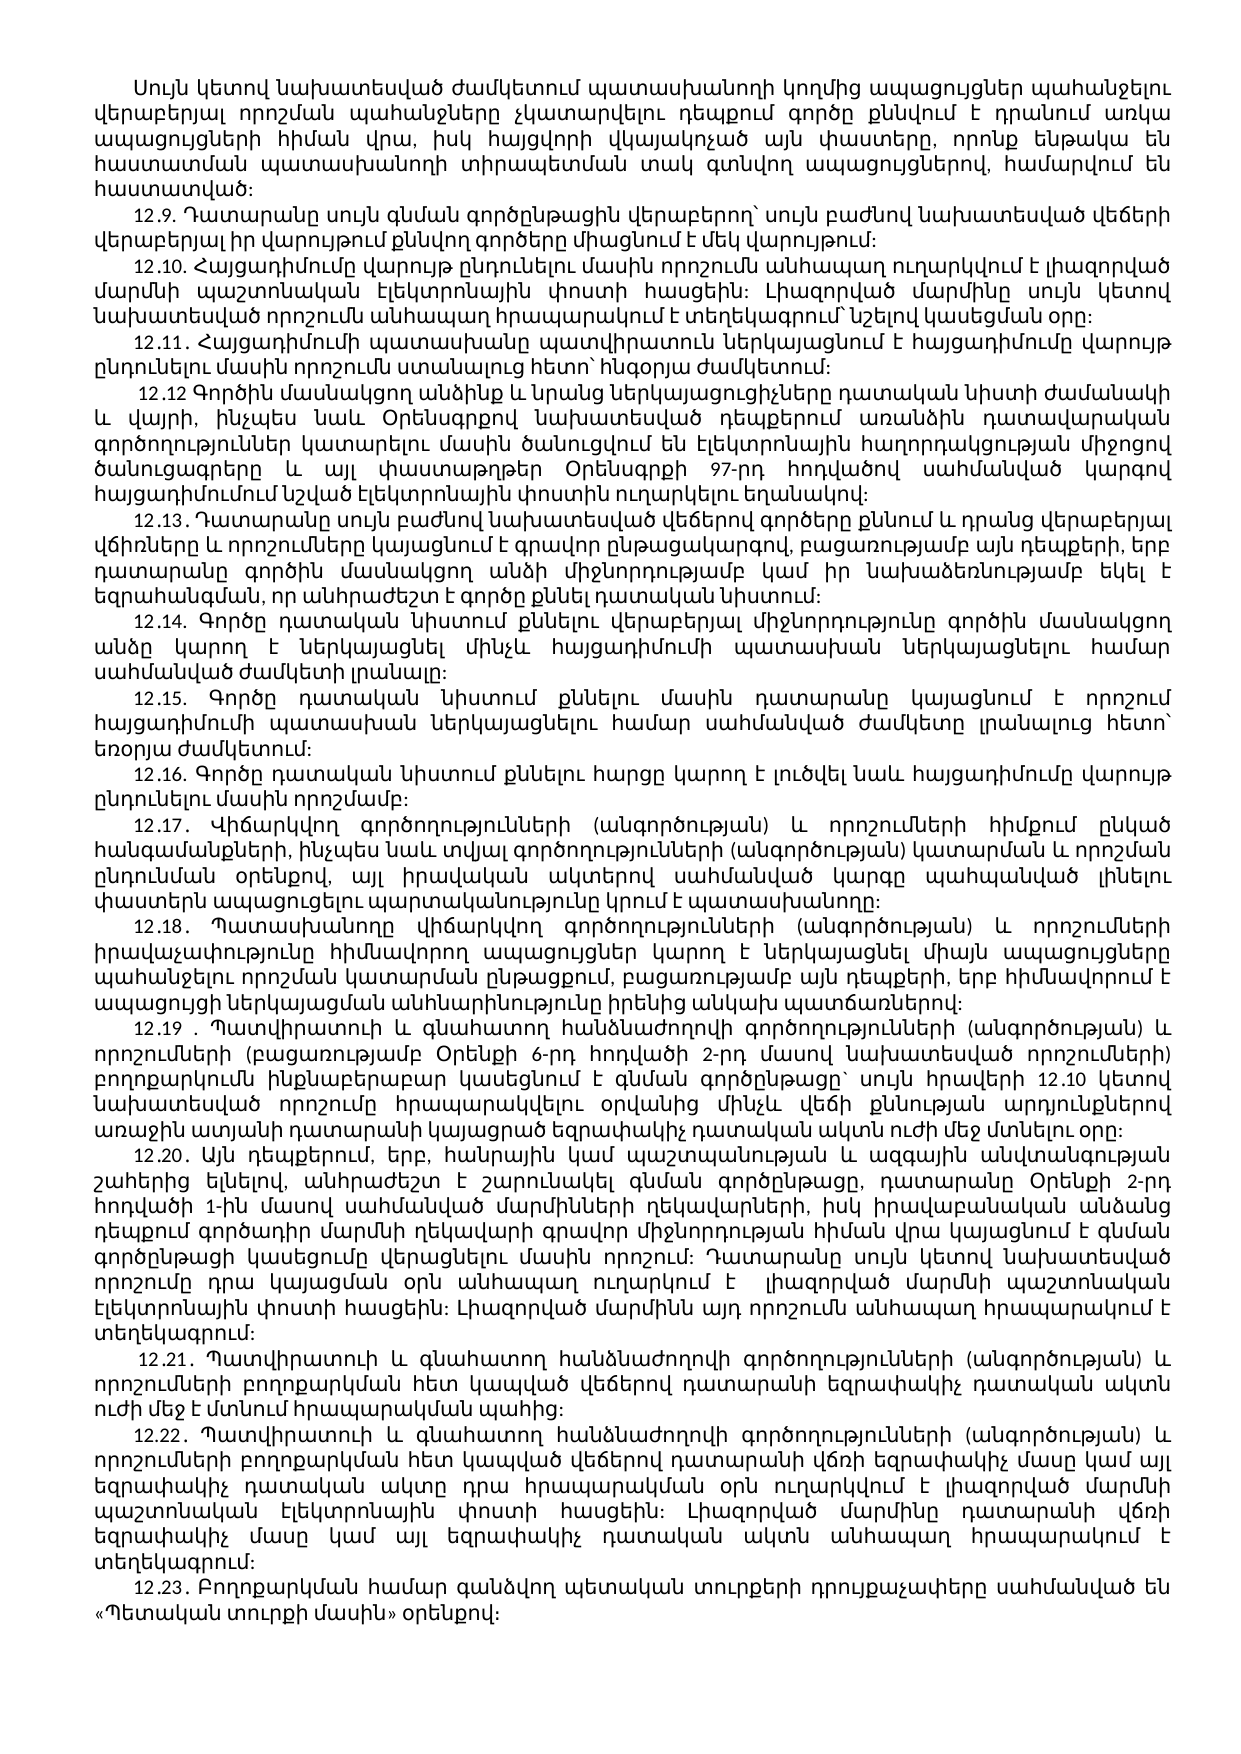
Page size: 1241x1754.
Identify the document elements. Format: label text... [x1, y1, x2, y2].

text 12․13․ Դատարանը սույն բաժնով նախատեսված վեճերով գործերը քննում և դրանց վերաբերյալ վճիռները և որոշումները կայացնում է գրավոր ընթացակարգով, բացառությամբ այն դեպքերի, երբ դատարանը գործին մասնակցող անձի միջնորդությամբ կամ իր նախաձեռնությամբ եկել է եզրահանգման, որ անհրաժեշտ է գործը քննել դատական նիստում: [94, 507, 1171, 609]
text 12․11․ Հայցադիմումի պատասխանը պատվիրատուն ներկայացնում է հայցադիմումը վարույթ ընդունելու մասին որոշումն ստանալուց հետո՝ հնգօրյա ժամկետում: [94, 329, 1171, 380]
text Սույն կետով նախատեսված ժամկետում պատասխանողի կողմից ապացույցներ պահանջելու վերաբերյալ որոշման պահանջները չկատարվելու դեպքում գործը քննվում է դրանում առկա ապացույցների հիման վրա, իսկ հայցվորի վկայակոչած այն փաստերը, որոնք ենթակա են հաստատման պատասխանողի տիրապետման տակ գտնվող ապացույցներով, համարվում են հաստատված: [94, 75, 1171, 202]
text 12․18․ Պատասխանողը վիճարկվող գործողությունների (անգործության) և որոշումների իրավաչափությունը հիմնավորող ապացույցներ կարող է ներկայացնել միայն ապացույցները պահանջելու որոշման կատարման ընթացքում, բացառությամբ այն դեպքերի, երբ հիմնավորում է ապացույցի ներկայացման անհնարինությունը իրենից անկախ պատճառներով: [94, 914, 1171, 1015]
text 12․21․ Պատվիրատուի և գնահատող հանձնաժողովի գործողությունների (անգործության) և որոշումների բողոքարկման հետ կապված վեճերով դատարանի եզրափակիչ դատական ակտն ուժի մեջ է մտնում հրապարակման պահից: [94, 1346, 1171, 1422]
text 12․12 Գործին մասնակցող անձինք և նրանց ներկայացուցիչները դատական նիստի ժամանակի և վայրի, ինչպես նաև Օրենսգրքով նախատեսված դեպքերում առանձին դատավարական գործողություններ կատարելու մասին ծանուցվում են էլեկտրոնային հաղորդակցության միջոցով ծանուցագրերը և այլ փաստաթղթեր Օրենսգրքի 97-րդ հոդվածով սահմանված կարգով հայցադիմումում նշված էլեկտրոնային փոստին ուղարկելու եղանակով: [94, 380, 1171, 507]
text 12․15. Գործը դատական նիստում քննելու մասին դատարանը կայացնում է որոշում հայցադիմումի պատասխան ներկայացնելու համար սահմանված ժամկետը լրանալուց հետո՝ եռօրյա ժամկետում: [94, 685, 1171, 761]
text 12․16. Գործը դատական նիստում քննելու հարցը կարող է լուծվել նաև հայցադիմումը վարույթ ընդունելու մասին որոշմամբ: [94, 761, 1171, 812]
text 12․23․ Բողոքարկման համար գանձվող պետական տուրքերի դրույքաչափերը սահմանված են «Պետական տուրքի մասին» օրենքով։ [94, 1574, 1171, 1625]
text 12․10. Հայցադիմումը վարույթ ընդունելու մասին որոշումն անհապաղ ուղարկվում է լիազորված մարմնի պաշտոնական էլեկտրոնային փոստի հասցեին: Լիազորված մարմինը սույն կետով նախատեսված որոշումն անհապաղ հրապարակում է տեղեկագրում՝ նշելով կասեցման օրը: [94, 253, 1171, 329]
text 12․14. Գործը դատական նիստում քննելու վերաբերյալ միջնորդությունը գործին մասնակցող անձը կարող է ներկայացնել մինչև հայցադիմումի պատասխան ներկայացնելու համար սահմանված ժամկետի լրանալը: [94, 609, 1171, 685]
text 12․17․ Վիճարկվող գործողությունների (անգործության) և որոշումների հիմքում ընկած հանգամանքների, ինչպես նաև տվյալ գործողությունների (անգործության) կատարման և որոշման ընդունման օրենքով, այլ իրավական ակտերով սահմանված կարգը պահպանված լինելու փաստերն ապացուցելու պարտականությունը կրում է պատասխանողը: [94, 812, 1171, 914]
text 12․9. Դատարանը սույն գնման գործընթացին վերաբերող՝ սույն բաժնով նախատեսված վեճերի վերաբերյալ իր վարույթում քննվող գործերը միացնում է մեկ վարույթում: [94, 202, 1171, 253]
text 12.22․ Պատվիրատուի և գնահատող հանձնաժողովի գործողությունների (անգործության) և որոշումների բողոքարկման հետ կապված վեճերով դատարանի վճռի եզրափակիչ մասը կամ այլ եզրափակիչ դատական ակտը դրա հրապարակման օրն ուղարկվում է լիազորված մարմնի պաշտոնական էլեկտրոնային փոստի հասցեին: Լիազորված մարմինը դատարանի վճռի եզրափակիչ մասը կամ այլ եզրափակիչ դատական ակտն անհապաղ հրապարակում է տեղեկագրում: [94, 1422, 1171, 1574]
text 12․19 . Պատվիրատուի և գնահատող հանձնաժողովի գործողությունների (անգործության) և որոշումների (բացառությամբ Օրենքի 6-րդ հոդվածի 2-րդ մասով նախատեսված որոշումների) բողոքարկումն ինքնաբերաբար կասեցնում է գնման գործընթացը` սույն հրավերի 12․10 կետով նախատեսված որոշումը հրապարակվելու օրվանից մինչև վեճի քննության արդյունքներով առաջին ատյանի դատարանի կայացրած եզրափակիչ դատական ակտն ուժի մեջ մտնելու օրը: [94, 1015, 1171, 1142]
text 12․20․ Այն դեպքերում, երբ, հանրային կամ պաշտպանության և ազգային անվտանգության շահերից ելնելով, անհրաժեշտ է շարունակել գնման գործընթացը, դատարանը Օրենքի 2-րդ հոդվածի 1-ին մասով սահմանված մարմինների ղեկավարների, իսկ իրավաբանական անձանց դեպքում գործադիր մարմնի ղեկավարի գրավոր միջնորդության հիման վրա կայացնում է գնման գործընթացի կասեցումը վերացնելու մասին որոշում: Դատարանը սույն կետով նախատեսված որոշումը դրա կայացման օրն անհապաղ ուղարկում է լիազորված մարմնի պաշտոնական էլեկտրոնային փոստի հասցեին: Լիազորված մարմինն այդ որոշումն անհապաղ հրապարակում է տեղեկագրում: [94, 1142, 1171, 1346]
